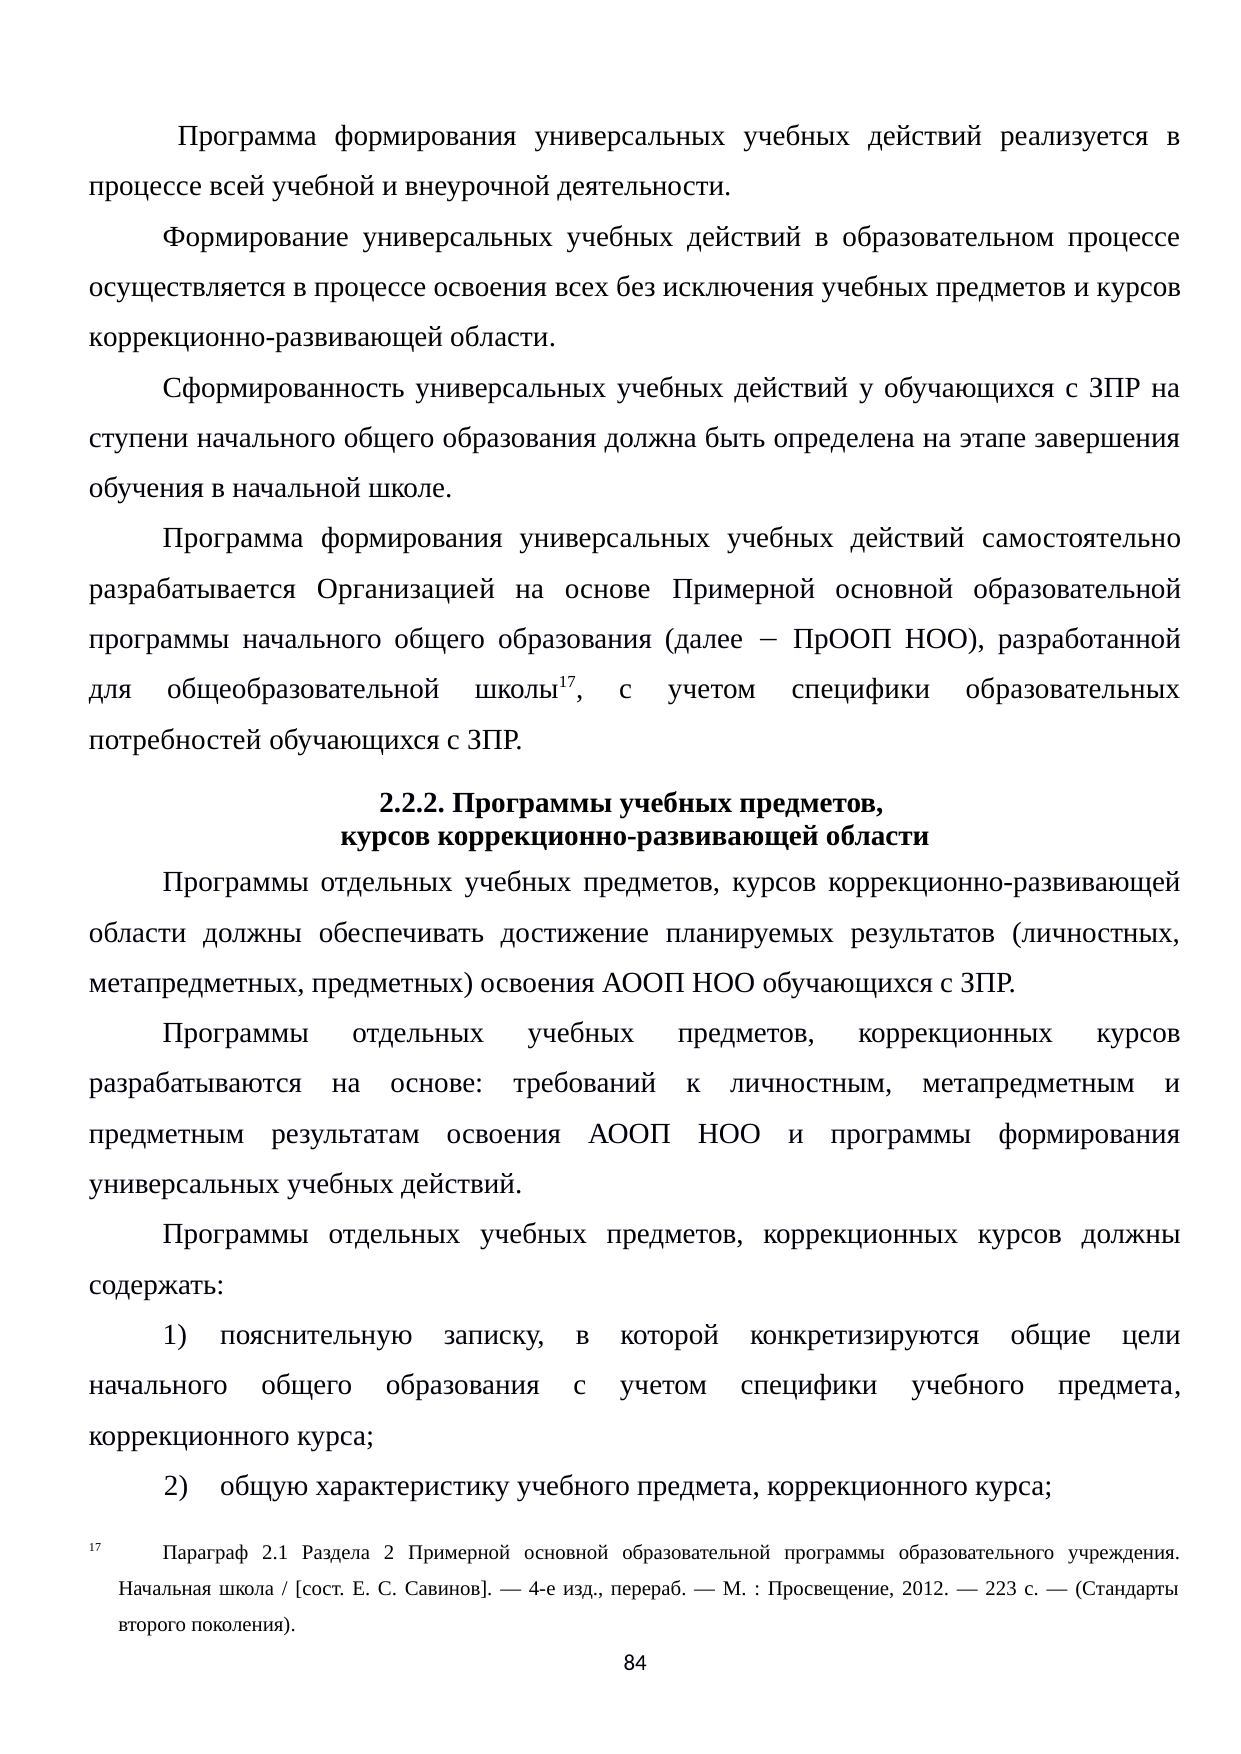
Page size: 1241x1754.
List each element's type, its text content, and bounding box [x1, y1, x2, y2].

text Программы отдельных учебных предметов, коррекционных курсов должны содержать: [89, 1217, 1181, 1300]
text Программа формирования универсальных учебных действий реализуется в процессе всей учебной и внеурочной деятельности. [89, 118, 1181, 202]
text Сформированность универсальных учебных действий у обучающихся с ЗПР на ступени начального общего образования должна быть определена на этапе завершения обучения в начальной школе. [89, 370, 1181, 504]
list общую характеристику учебного предмета, коррекционного курса; [89, 1468, 1181, 1502]
text Программы отдельных учебных предметов, коррекционных курсов разрабатываются на основе: требований к личностным, метапредметным и предметным результатам освоения АООП НОО и программы формирования универсальных учебных действий. [89, 1015, 1181, 1200]
text Программа формирования универсальных учебных действий самостоятельно разрабатывается Организацией на основе Примерной основной образовательной программы начального общего образования (далее ПрООП НОО), разработанной для общеобразовательной школы, с учетом специфики образовательных потребностей обучающихся с ЗПР. [89, 521, 1181, 756]
text 2.2.2. Программы учебных предметов, курсов коррекционно-развивающей области [89, 785, 1181, 852]
list пояснительную записку, в которой конкретизируются общие цели начального общего образования с учетом специфики учебного предмета, коррекционного курса; [89, 1317, 1181, 1451]
text Формирование универсальных учебных действий в образовательном процессе осуществляется в процессе освоения всех без исключения учебных предметов и курсов коррекционно-развивающей области. [89, 219, 1181, 353]
text Программы отдельных учебных предметов, курсов коррекционно-развивающей области должны обеспечивать достижение планируемых результатов (личностных, метапредметных, предметных) освоения АООП НОО обучающихся с ЗПР. [89, 864, 1181, 998]
